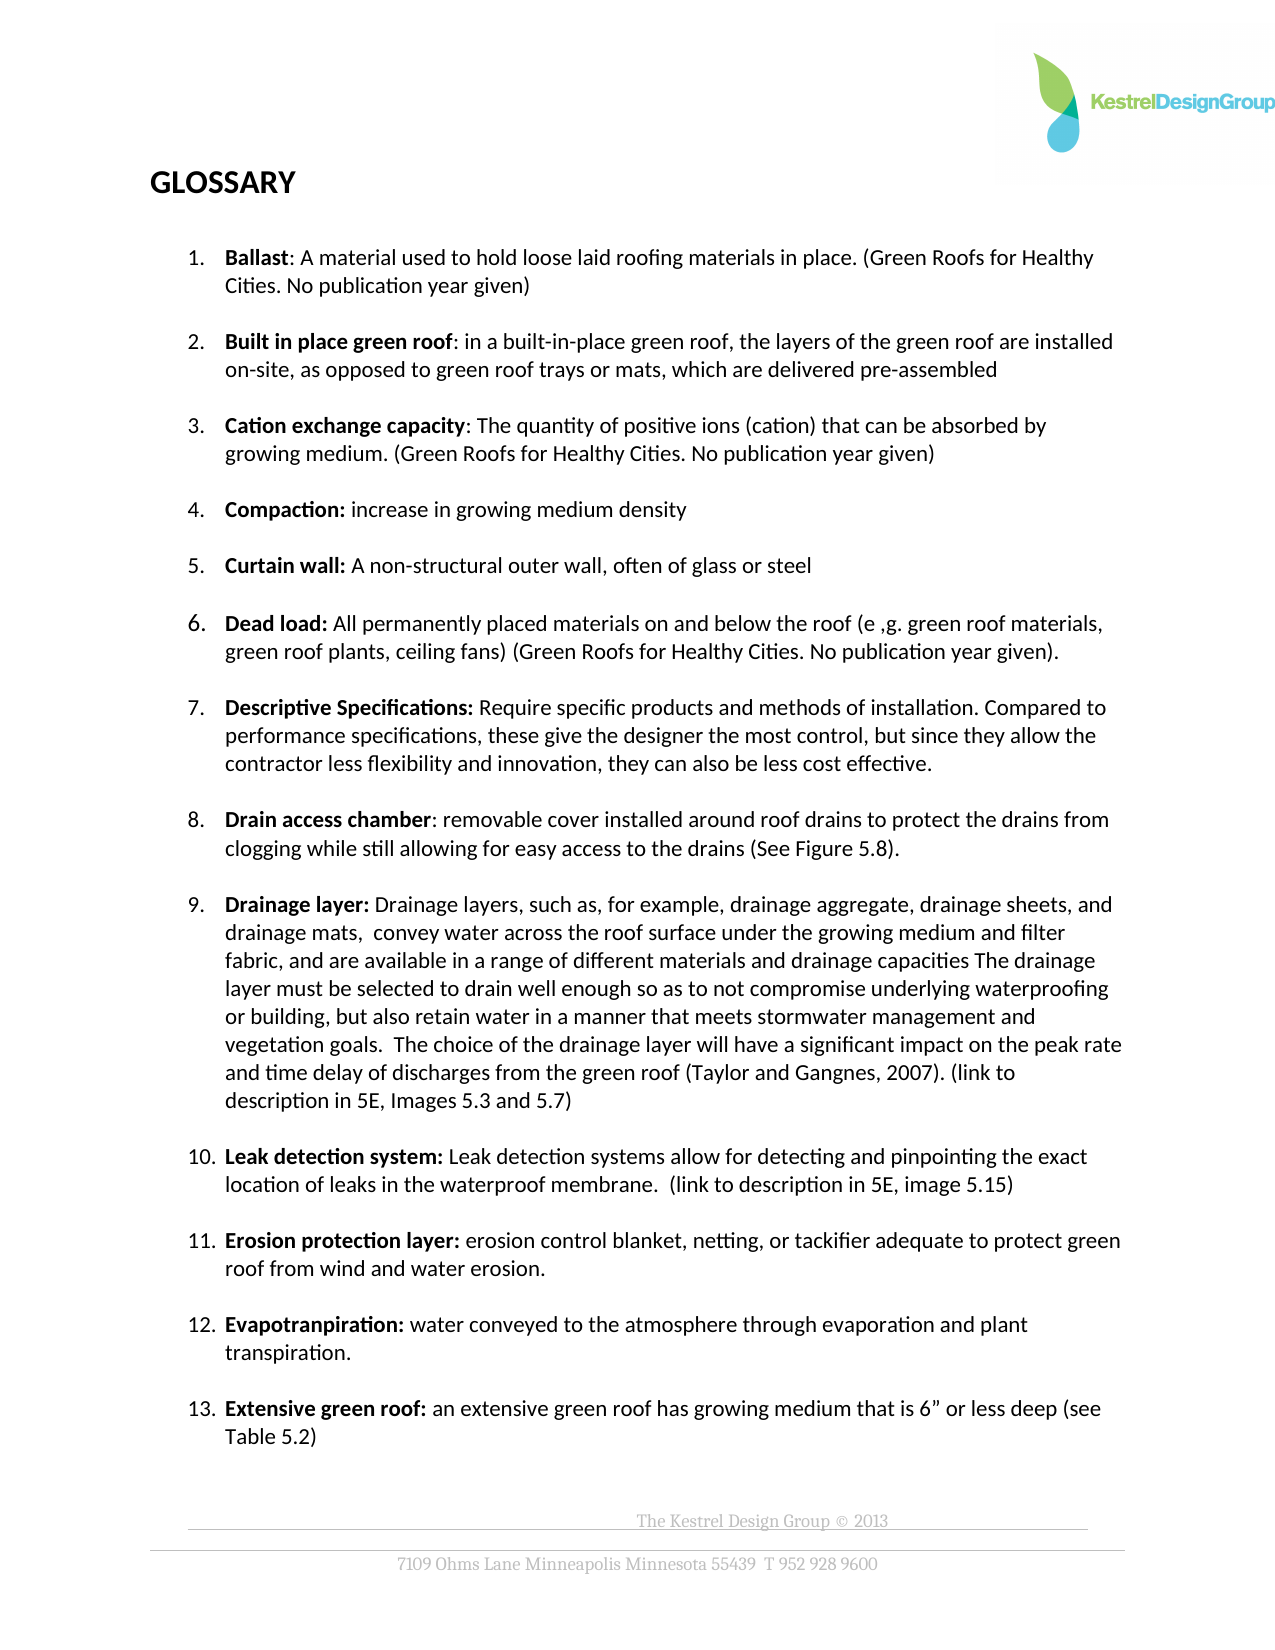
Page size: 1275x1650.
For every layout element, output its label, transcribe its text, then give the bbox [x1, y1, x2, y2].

text GLOSSARY [150, 161, 1125, 202]
list Extensive green roof: an extensive green roof has growing medium that is 6” or less deep (see Table 5.2) [187, 1394, 1125, 1450]
list Curtain wall: A non-structural outer wall, often of glass or steel [187, 551, 1125, 579]
list Dead load: All permanently placed materials on and below the roof (e ,g. green roof materials, green roof plants, ceiling fans) (Green Roofs for Healthy Cities. No publication year given). [187, 607, 1125, 666]
list Descriptive Specifications: Require specific products and methods of installation. Compared to performance specifications, these give the designer the most control, but since they allow the contractor less flexibility and innovation, they can also be less cost effective. [187, 693, 1125, 778]
list Leak detection system: Leak detection systems allow for detecting and pinpointing the exact location of leaks in the waterproof membrane. (link to description in 5E, image 5.15) [187, 1142, 1125, 1198]
list Built in place green roof: in a built-in-place green roof, the layers of the green roof are installed on-site, as opposed to green roof trays or mats, which are delivered pre-assembled [187, 327, 1125, 383]
picture [995, 23, 1275, 185]
list Erosion protection layer: erosion control blanket, netting, or tackifier adequate to protect green roof from wind and water erosion. [187, 1226, 1125, 1282]
list Cation exchange capacity: The quantity of positive ions (cation) that can be absorbed by growing medium. (Green Roofs for Healthy Cities. No publication year given) [187, 411, 1125, 467]
list Drainage layer: Drainage layers, such as, for example, drainage aggregate, drainage sheets, and drainage mats, convey water across the roof surface under the growing medium and filter fabric, and are available in a range of different materials and drainage capacities The drainage layer must be selected to drain well enough so as to not compromise underlying waterproofing or building, but also retain water in a manner that meets stormwater management and vegetation goals. The choice of the drainage layer will have a significant impact on the peak rate and time delay of discharges from the green roof (Taylor and Gangnes, 2007). (link to description in 5E, Images 5.3 and 5.7) [187, 890, 1125, 1114]
list Drain access chamber: removable cover installed around roof drains to protect the drains from clogging while still allowing for easy access to the drains (See Figure 5.8). [187, 806, 1125, 862]
list Compaction: increase in growing medium density [187, 495, 1125, 523]
list Ballast: A material used to hold loose laid roofing materials in place. (Green Roofs for Healthy Cities. No publication year given) [187, 243, 1125, 299]
list Evapotranpiration: water conveyed to the atmosphere through evaporation and plant transpiration. [187, 1310, 1125, 1366]
